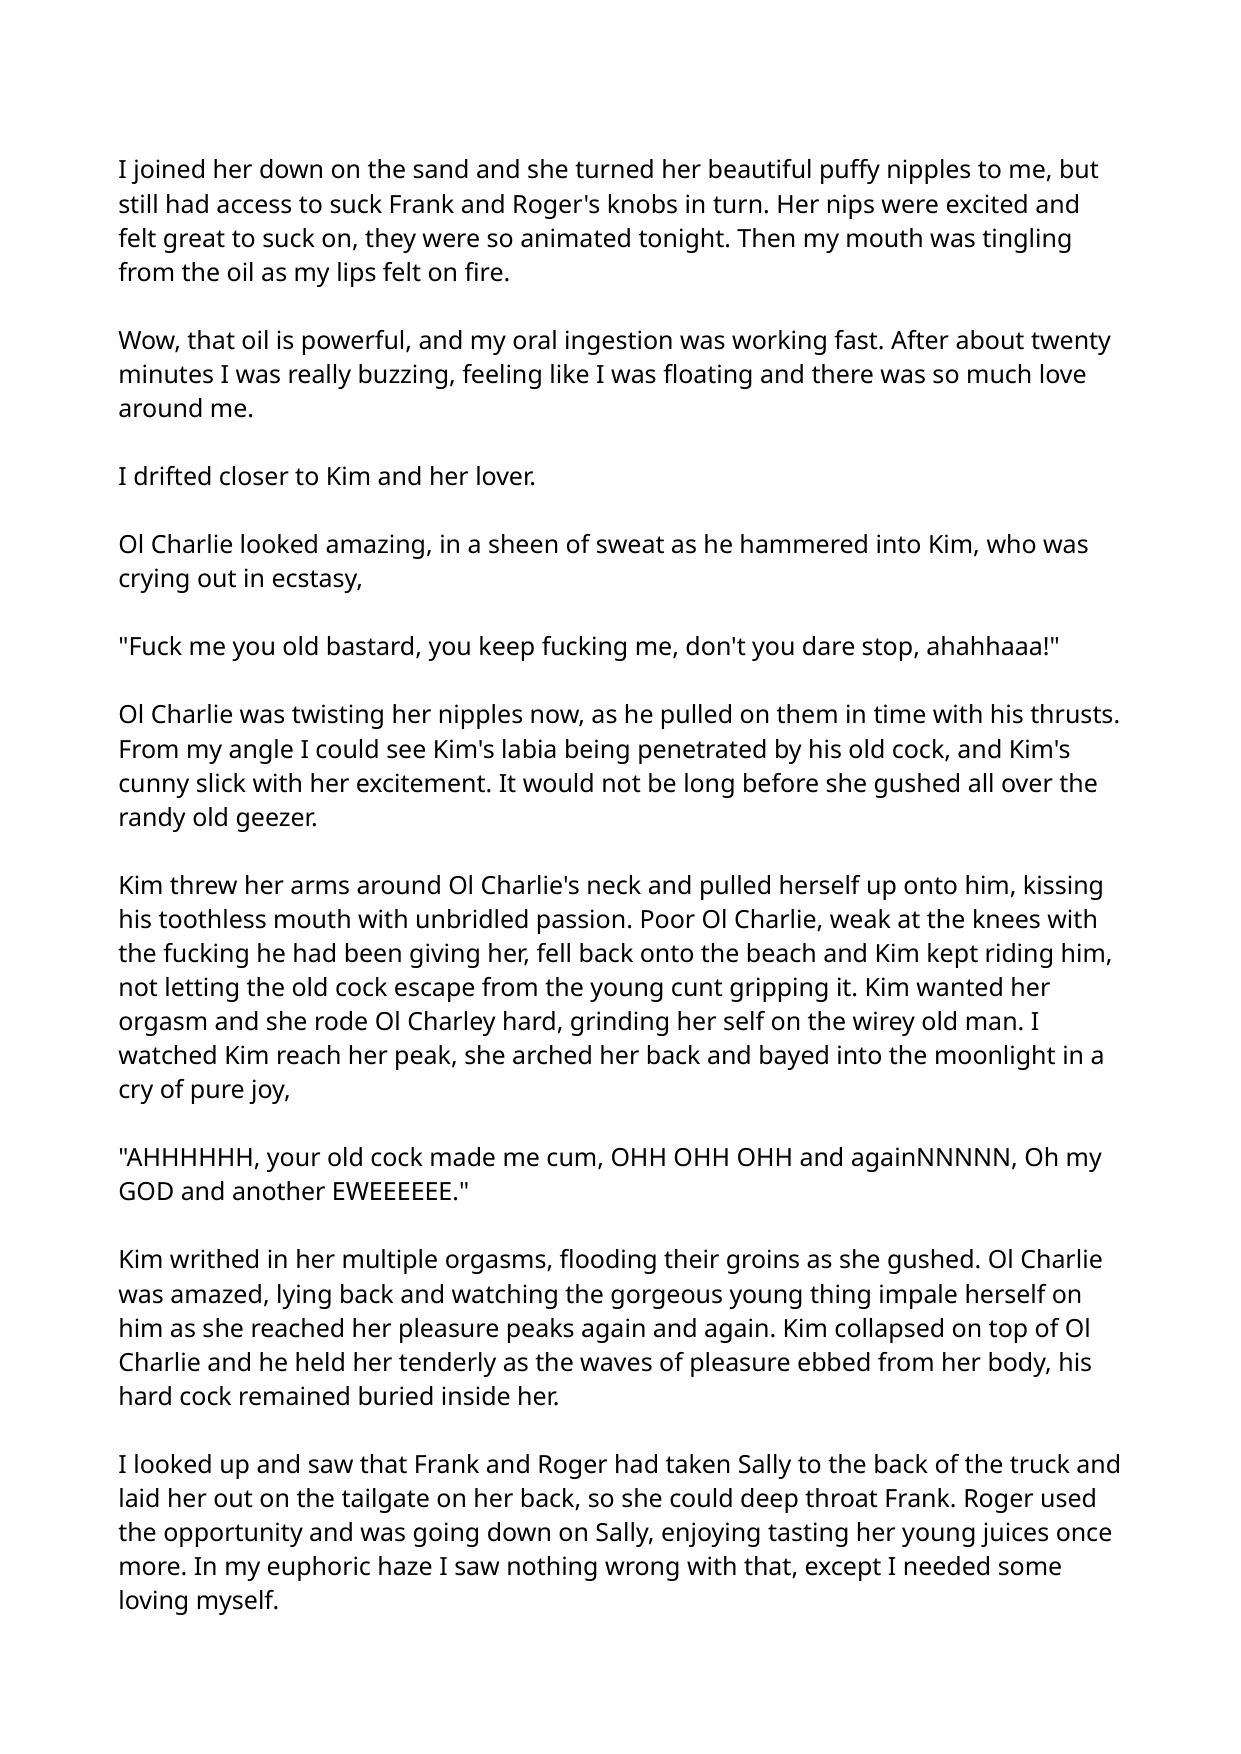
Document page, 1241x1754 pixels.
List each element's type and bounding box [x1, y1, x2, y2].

text [118, 118, 1122, 1617]
